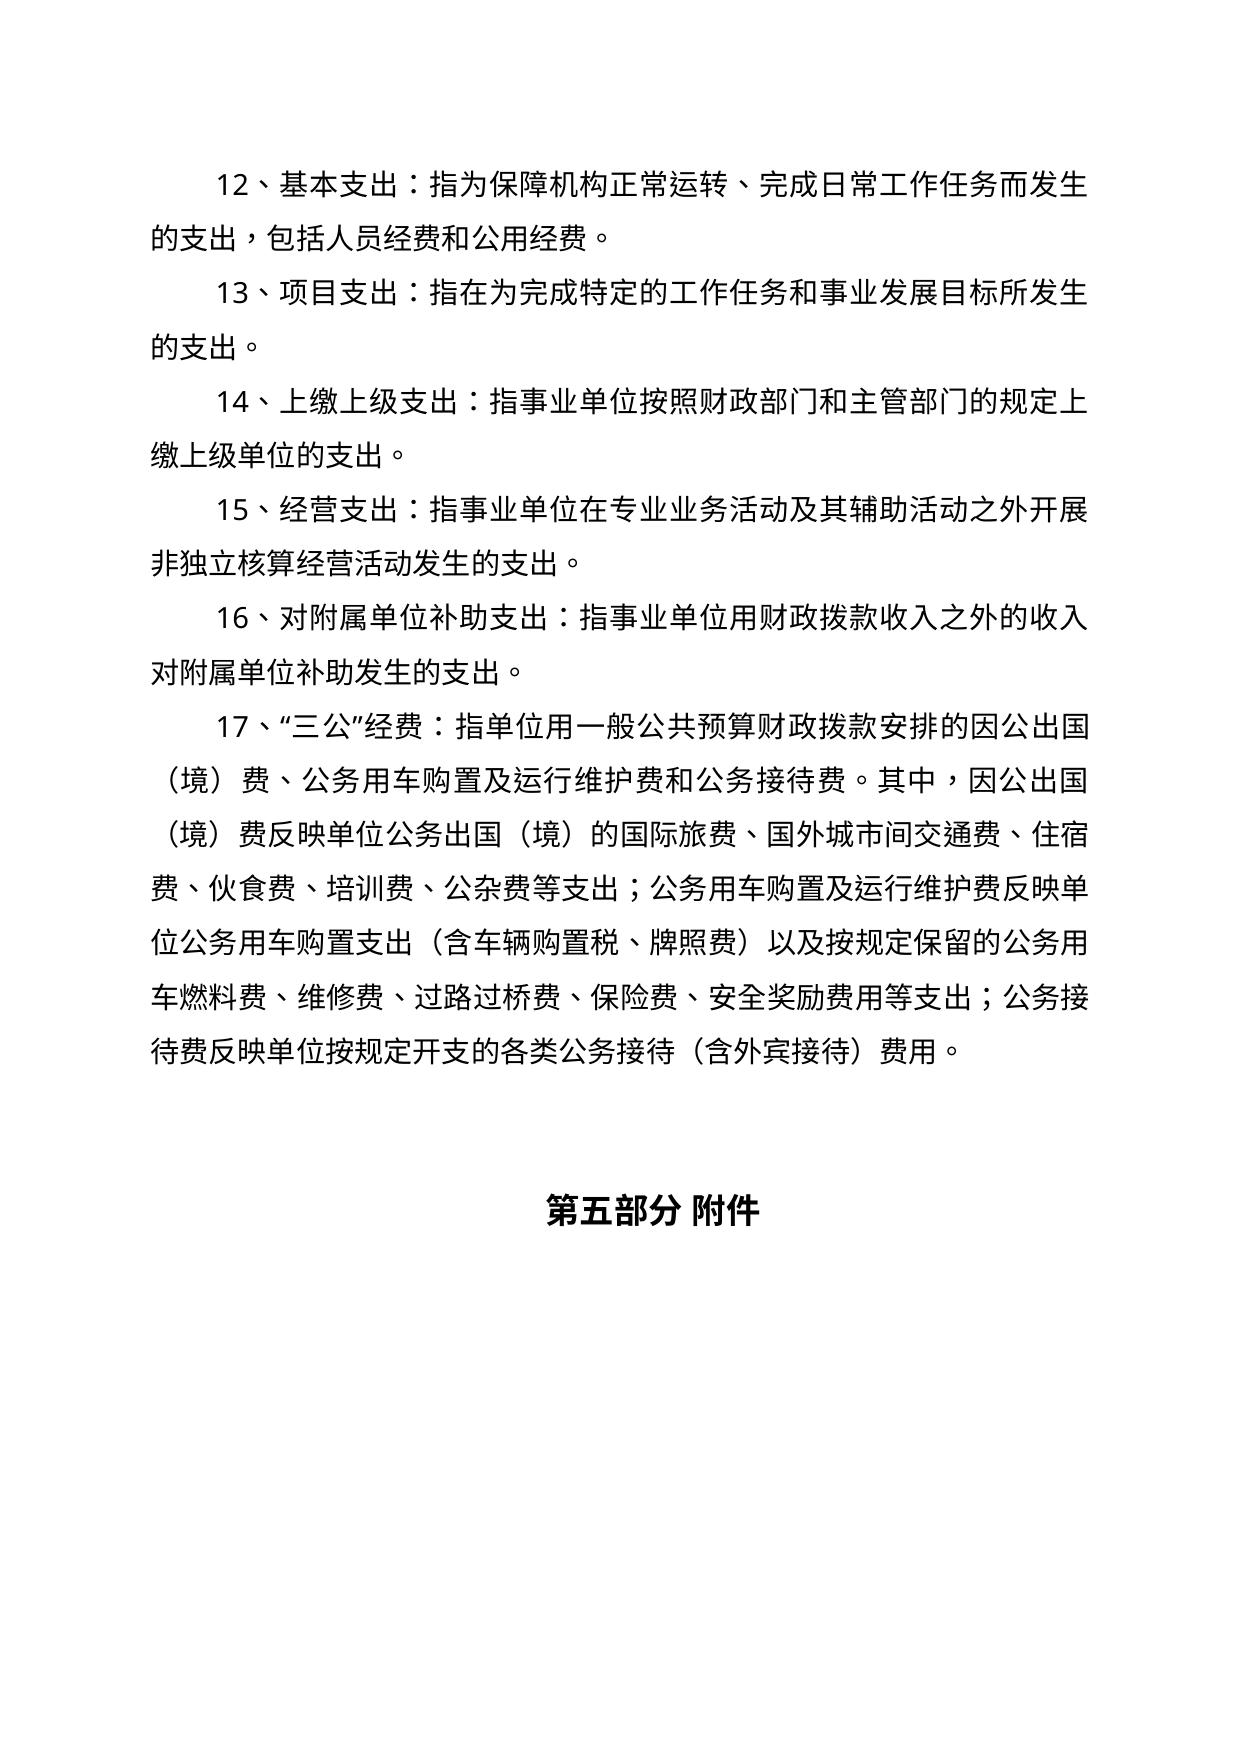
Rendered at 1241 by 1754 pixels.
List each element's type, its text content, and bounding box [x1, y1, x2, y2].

text 第五部分 附件 [150, 1179, 1090, 1233]
text 13、项目支出：指在为完成特定的工作任务和事业发展目标所发生的支出。 [150, 258, 1090, 367]
text 17、“三公”经费：指单位用一般公共预算财政拨款安排的因公出国（境）费、公务用车购置及运行维护费和公务接待费。其中，因公出国（境）费反映单位公务出国（境）的国际旅费、国外城市间交通费、住宿费、伙食费、培训费、公杂费等支出；公务用车购置及运行维护费反映单位公务用车购置支出（含车辆购置税、牌照费）以及按规定保留的公务用车燃料费、维修费、过路过桥费、保险费、安全奖励费用等支出；公务接待费反映单位按规定开支的各类公务接待（含外宾接待）费用。 [150, 692, 1090, 1071]
text 14、上缴上级支出：指事业单位按照财政部门和主管部门的规定上缴上级单位的支出。 [150, 367, 1090, 475]
text 16、对附属单位补助支出：指事业单位用财政拨款收入之外的收入对附属单位补助发生的支出。 [150, 583, 1090, 692]
text 15、经营支出：指事业单位在专业业务活动及其辅助活动之外开展非独立核算经营活动发生的支出。 [150, 475, 1090, 583]
text 12、基本支出：指为保障机构正常运转、完成日常工作任务而发生的支出，包括人员经费和公用经费。 [150, 150, 1090, 258]
